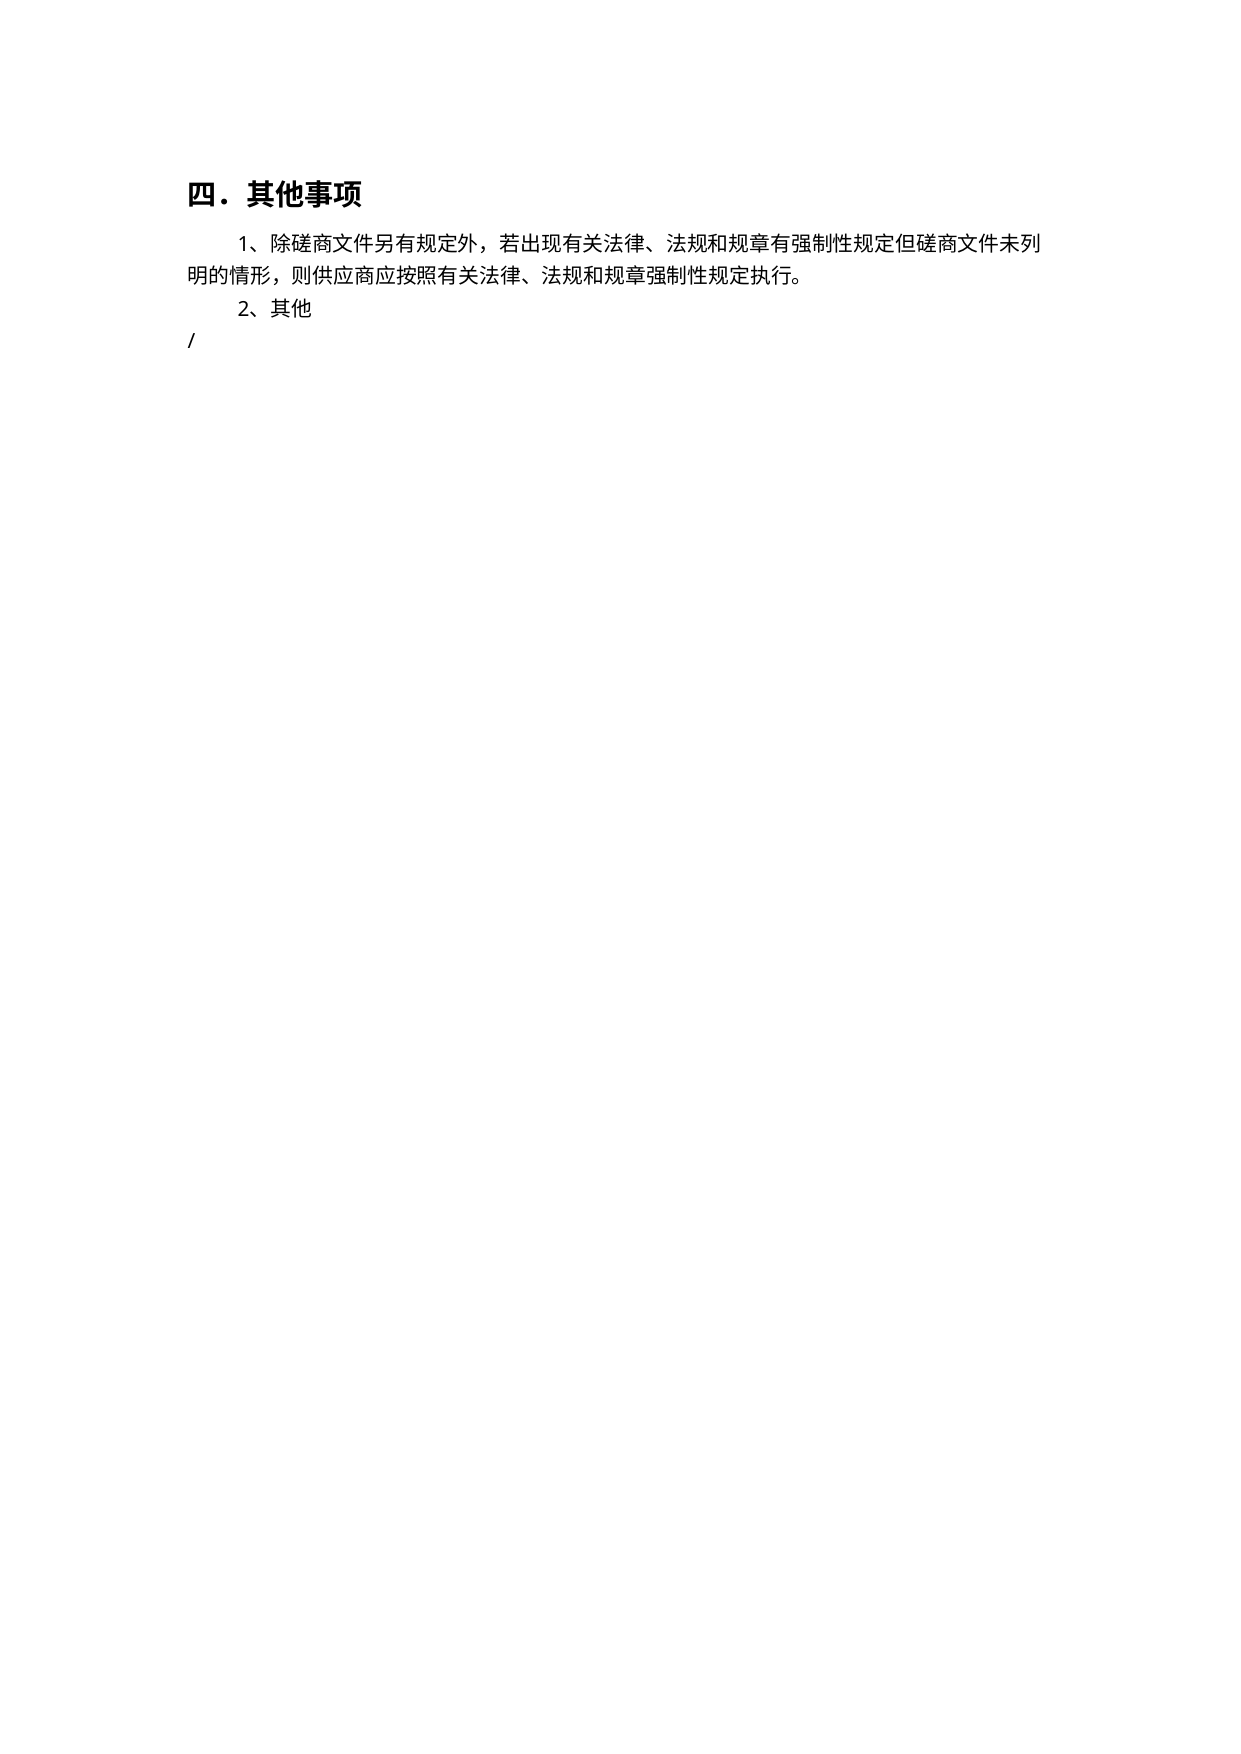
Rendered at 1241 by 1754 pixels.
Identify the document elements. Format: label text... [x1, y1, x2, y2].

text / [187, 324, 1053, 357]
text 四．其他事项 [187, 162, 1053, 227]
text 2、其他 [187, 292, 1053, 324]
text 1、除磋商文件另有规定外，若出现有关法律、法规和规章有强制性规定但磋商文件未列明的情形，则供应商应按照有关法律、法规和规章强制性规定执行。 [187, 227, 1053, 292]
